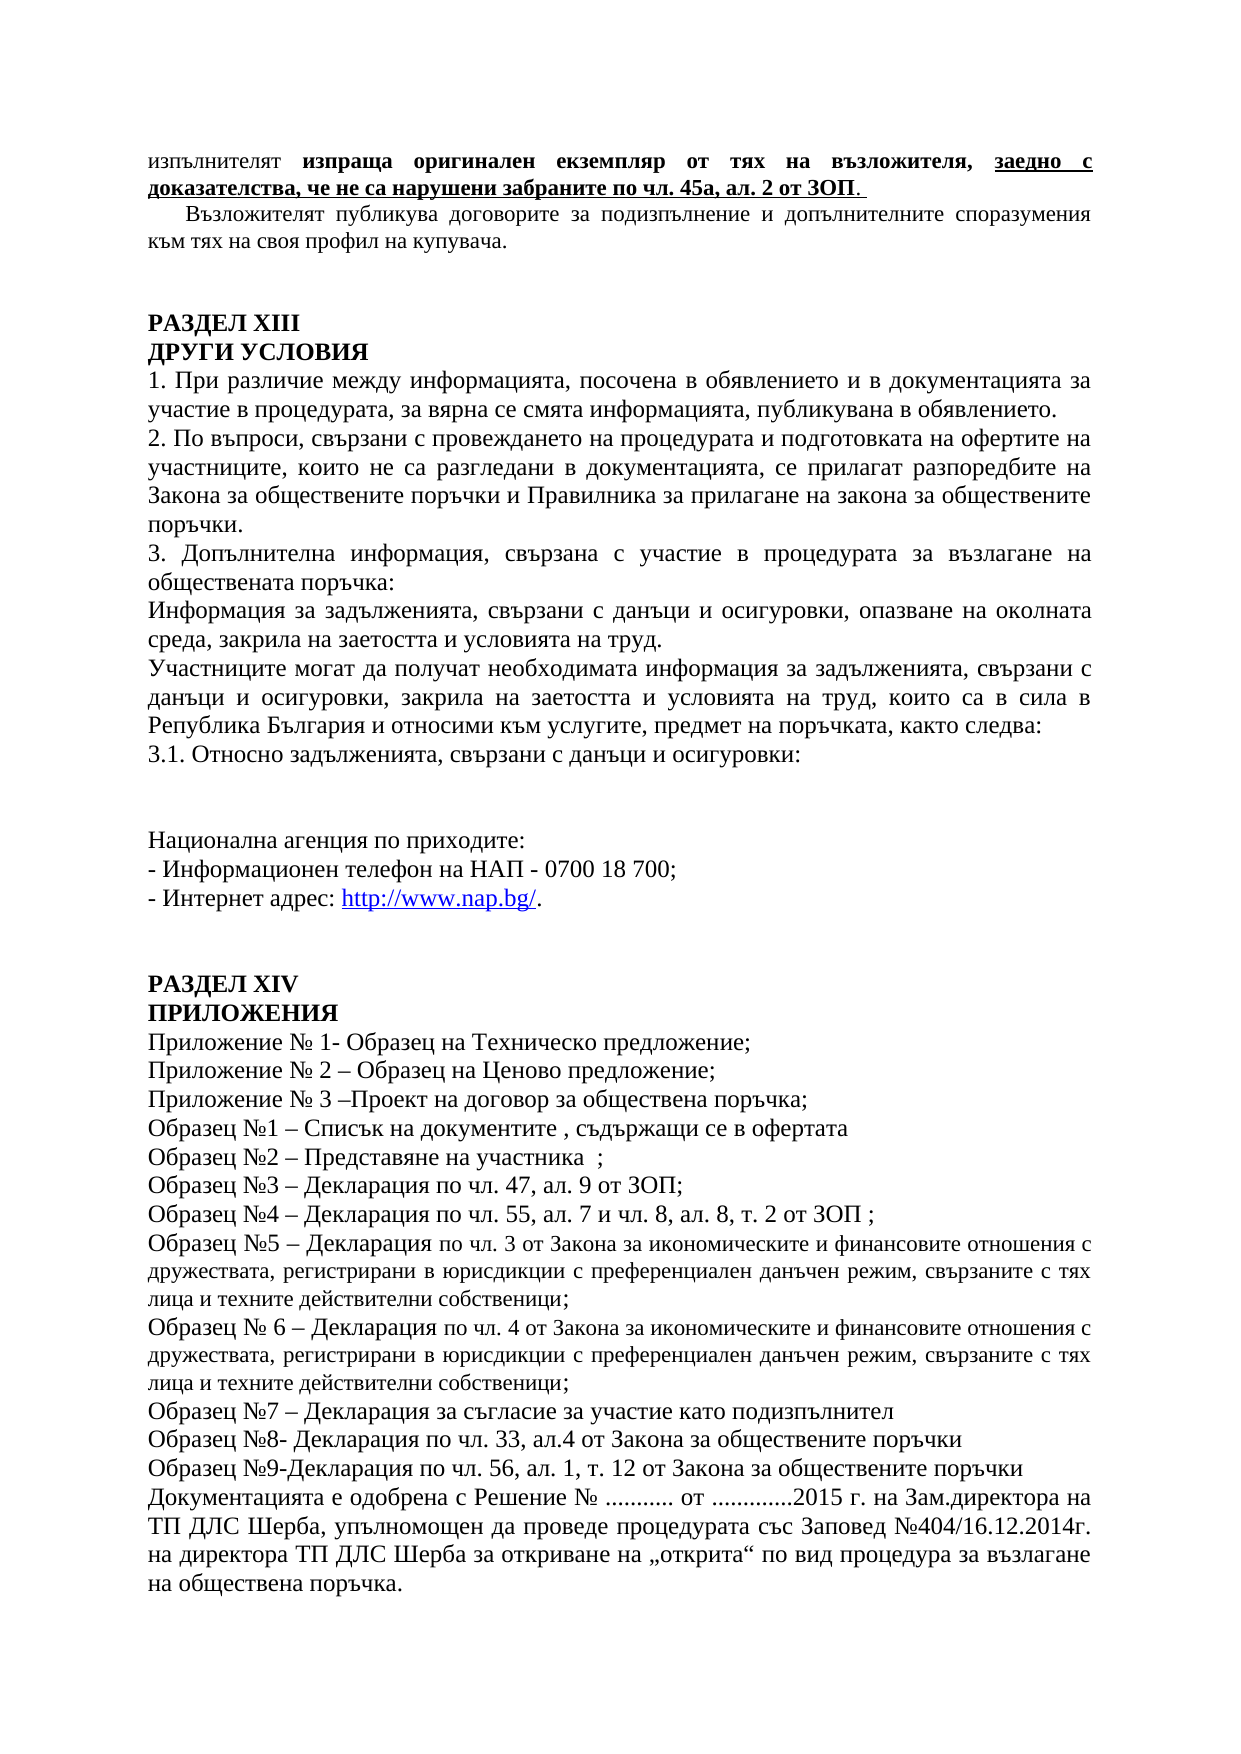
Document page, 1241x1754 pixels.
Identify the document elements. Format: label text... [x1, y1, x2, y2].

text - Информационен телефон на НАП - 0700 18 700; [148, 854, 1093, 883]
text Участниците могат да получат необходимата информация за задълженията, свързани с данъци и осигуровки, закрила на заетостта и условията на труд, които са в сила в Република България и относими към услугите, предмет на поръчката, както следва: [148, 653, 1093, 739]
text 1. При различие между информацията, посочена в обявлението и в документацията за участие в процедурата, за вярна се смята информацията, публикувана в обявлението. [148, 366, 1093, 423]
text Образец №2 – Представяне на участника ; [148, 1142, 1093, 1171]
text Приложение № 2 – Образец на Ценово предложение; [148, 1056, 1093, 1084]
text РАЗДЕЛ ХІV [148, 969, 1093, 998]
text ПРИЛОЖЕНИЯ [148, 998, 1093, 1027]
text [148, 148, 1093, 200]
text РАЗДЕЛ ХІІІ [148, 308, 1093, 337]
text Документацията е одобрена с Решение № ........... от .............2015 г. на Зам.директора на ТП ДЛС Шерба, упълномощен да проведе процедурата със Заповед №404/16.12.2014г. на директора ТП ДЛС Шерба за откриване на „открита“ по вид процедура за възлагане на обществена поръчка. [148, 1482, 1093, 1597]
text Приложение № 3 –Проект на договор за обществена поръчка; [148, 1084, 1093, 1113]
text 3. Допълнителна информация, свързана с участие в процедурата за възлагане на обществената поръчка: [148, 538, 1093, 596]
text Национална агенция по приходите: [148, 826, 1093, 854]
text ДРУГИ УСЛОВИЯ [148, 337, 1093, 366]
text Образец №1 – Списък на документите , съдържащи се в офертата [148, 1113, 1093, 1142]
text Информация за задълженията, свързани с данъци и осигуровки, опазване на околната среда, закрила на заетостта и условията на труд. [148, 596, 1093, 653]
text 3.1. Относно задълженията, свързани с данъци и осигуровки: [148, 739, 1093, 768]
text Образец № 6 – Декларация по чл. 4 от Закона за икономическите и финансовите отношения с дружествата, регистрирани в юрисдикции с преференциален данъчен режим, свързаните с тях лица и техните действителни собственици; [148, 1312, 1093, 1396]
text Образец №7 – Декларация за съгласие за участие като подизпълнител [148, 1396, 1093, 1424]
text 2. По въпроси, свързани с провеждането на процедурата и подготовката на офертите на участниците, които не са разгледани в документацията, се прилагат разпоредбите на Закона за обществените поръчки и Правилника за прилагане на закона за обществените поръчки. [148, 423, 1093, 538]
text - Интернет адрес: http://www.nap.bg/. [148, 883, 1093, 912]
text Приложение № 1- Образец на Техническо предложение; [148, 1027, 1093, 1056]
text Образец №5 – Декларация по чл. 3 от Закона за икономическите и финансовите отношения с дружествата, регистрирани в юрисдикции с преференциален данъчен режим, свързаните с тях лица и техните действителни собственици; [148, 1228, 1093, 1312]
text Образец №4 – Декларация по чл. 55, ал. 7 и чл. 8, ал. 8, т. 2 от ЗОП ; [148, 1199, 1093, 1228]
text Възложителят публикува договорите за подизпълнение и допълнителните споразумения към тях на своя профил на купувача. [148, 200, 1093, 253]
title Образец №8- Декларация по чл. 33, ал.4 от Закона за обществените поръчки [148, 1424, 1093, 1453]
text Образец №3 – Декларация по чл. 47, ал. 9 от ЗОП; [148, 1171, 1093, 1199]
text Образец №9-Декларация по чл. 56, ал. 1, т. 12 от Закона за обществените поръчки [148, 1453, 1093, 1482]
